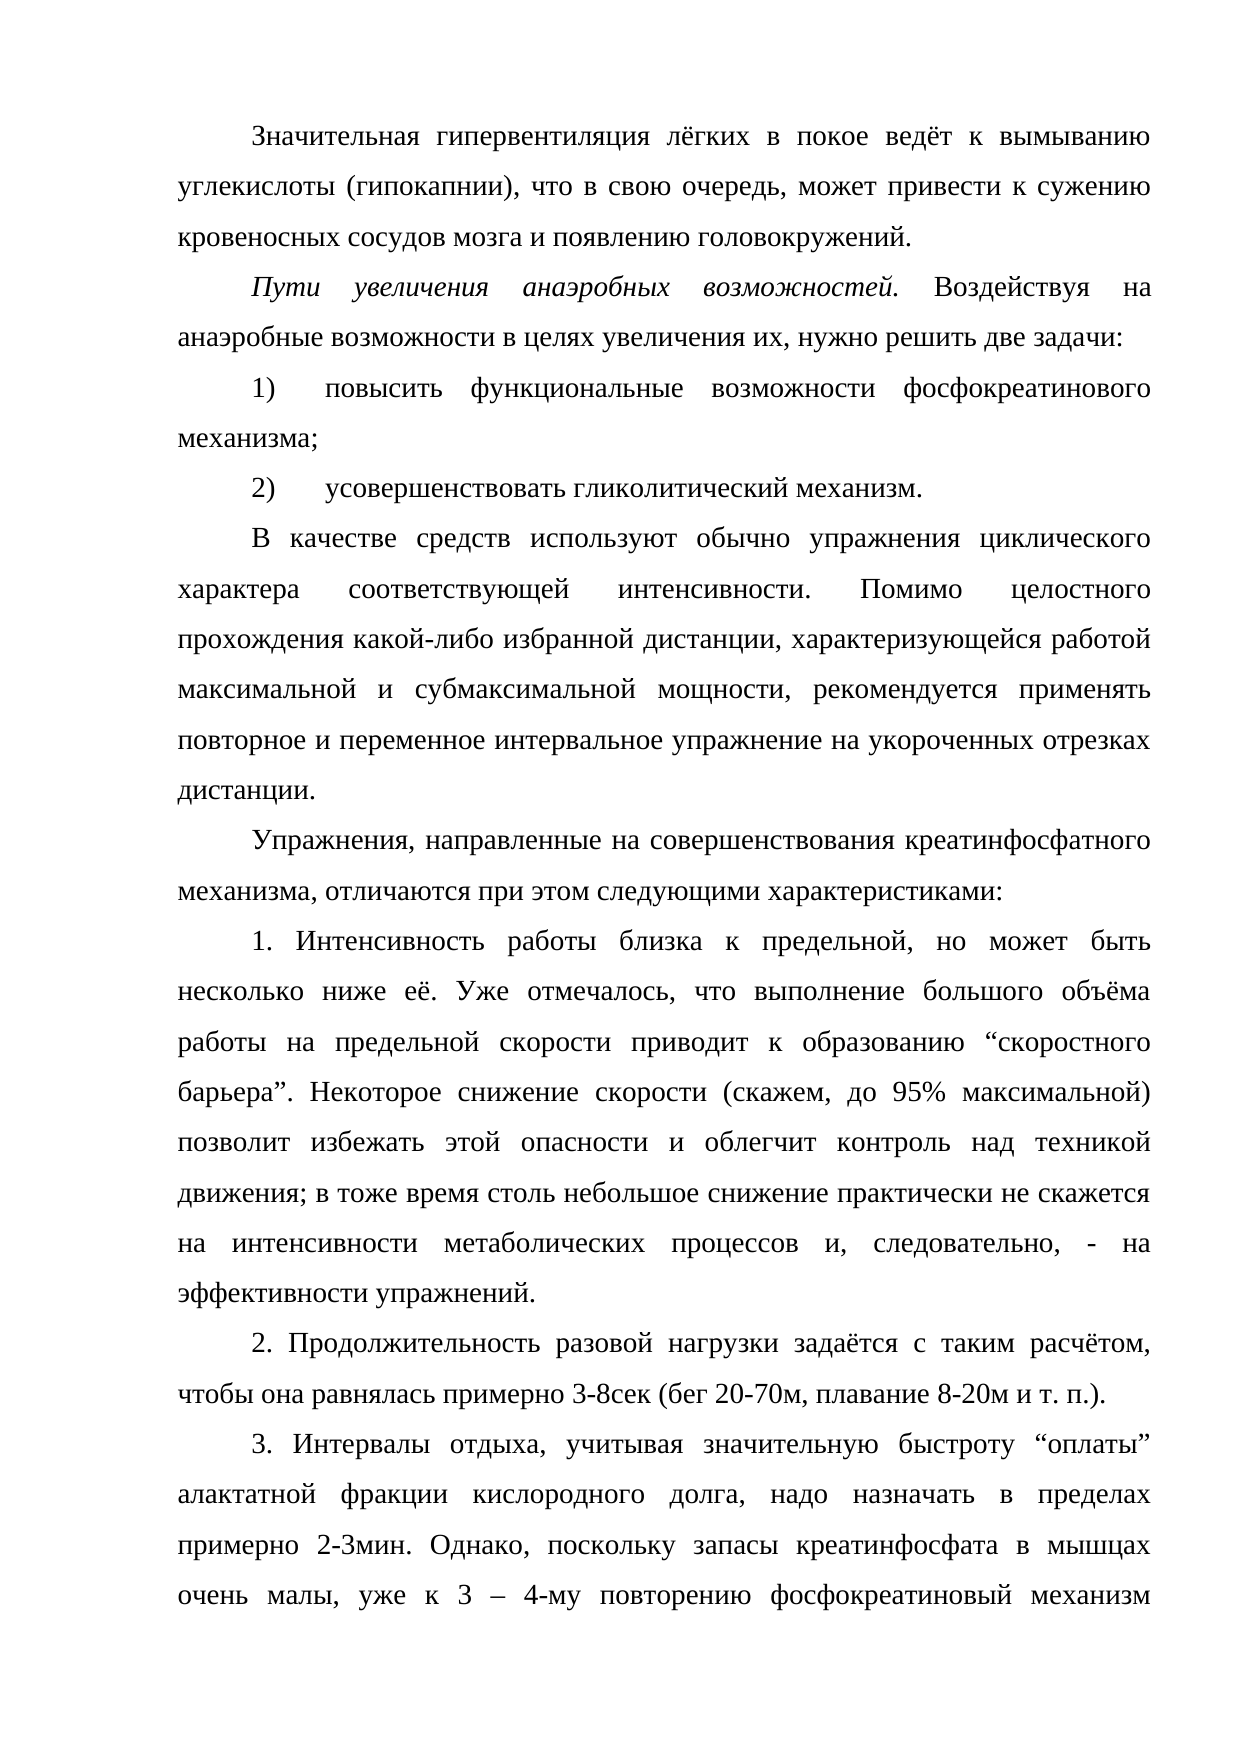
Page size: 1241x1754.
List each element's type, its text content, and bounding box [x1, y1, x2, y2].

text Пути увеличения анаэробных возможностей. Воздействуя на анаэробные возможности в целях увеличения их, нужно решить две задачи: [177, 269, 1152, 353]
text В качестве средств используют обычно упражнения циклического характера соответствующей интенсивности. Помимо целостного прохождения какой-либо избранной дистанции, характеризующейся работой максимальной и субмаксимальной мощности, рекомендуется применять повторное и переменное интервальное упражнение на укороченных отрезках дистанции. [177, 521, 1152, 806]
text Значительная гипервентиляция лёгких в покое ведёт к вымыванию углекислоты (гипокапнии), что в свою очередь, может привести к сужению кровеносных сосудов мозга и появлению головокружений. [177, 118, 1152, 252]
text Упражнения, направленные на совершенствования креатинфосфатного механизма, отличаются при этом следующими характеристиками: [177, 822, 1152, 906]
text 1. Интенсивность работы близка к предельной, но может быть несколько ниже её. Уже отмечалось, что выполнение большого объёма работы на предельной скорости приводит к образованию “скоростного барьера”. Некоторое снижение скорости (скажем, до 95% максимальной) позволит избежать этой опасности и облегчит контроль над техникой движения; в тоже время столь небольшое снижение практически не скажется на интенсивности метаболических процессов и, следовательно, - на эффективности упражнений. [177, 923, 1152, 1309]
list повысить функциональные возможности фосфокреатинового механизма; [177, 370, 1152, 453]
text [177, 1426, 1152, 1611]
list усовершенствовать гликолитический механизм. [177, 470, 1152, 504]
text 2. Продолжительность разовой нагрузки задаётся с таким расчётом, чтобы она равнялась примерно 3-8сек (бег 20-70м, плавание 8-20м и т. п.). [177, 1326, 1152, 1409]
